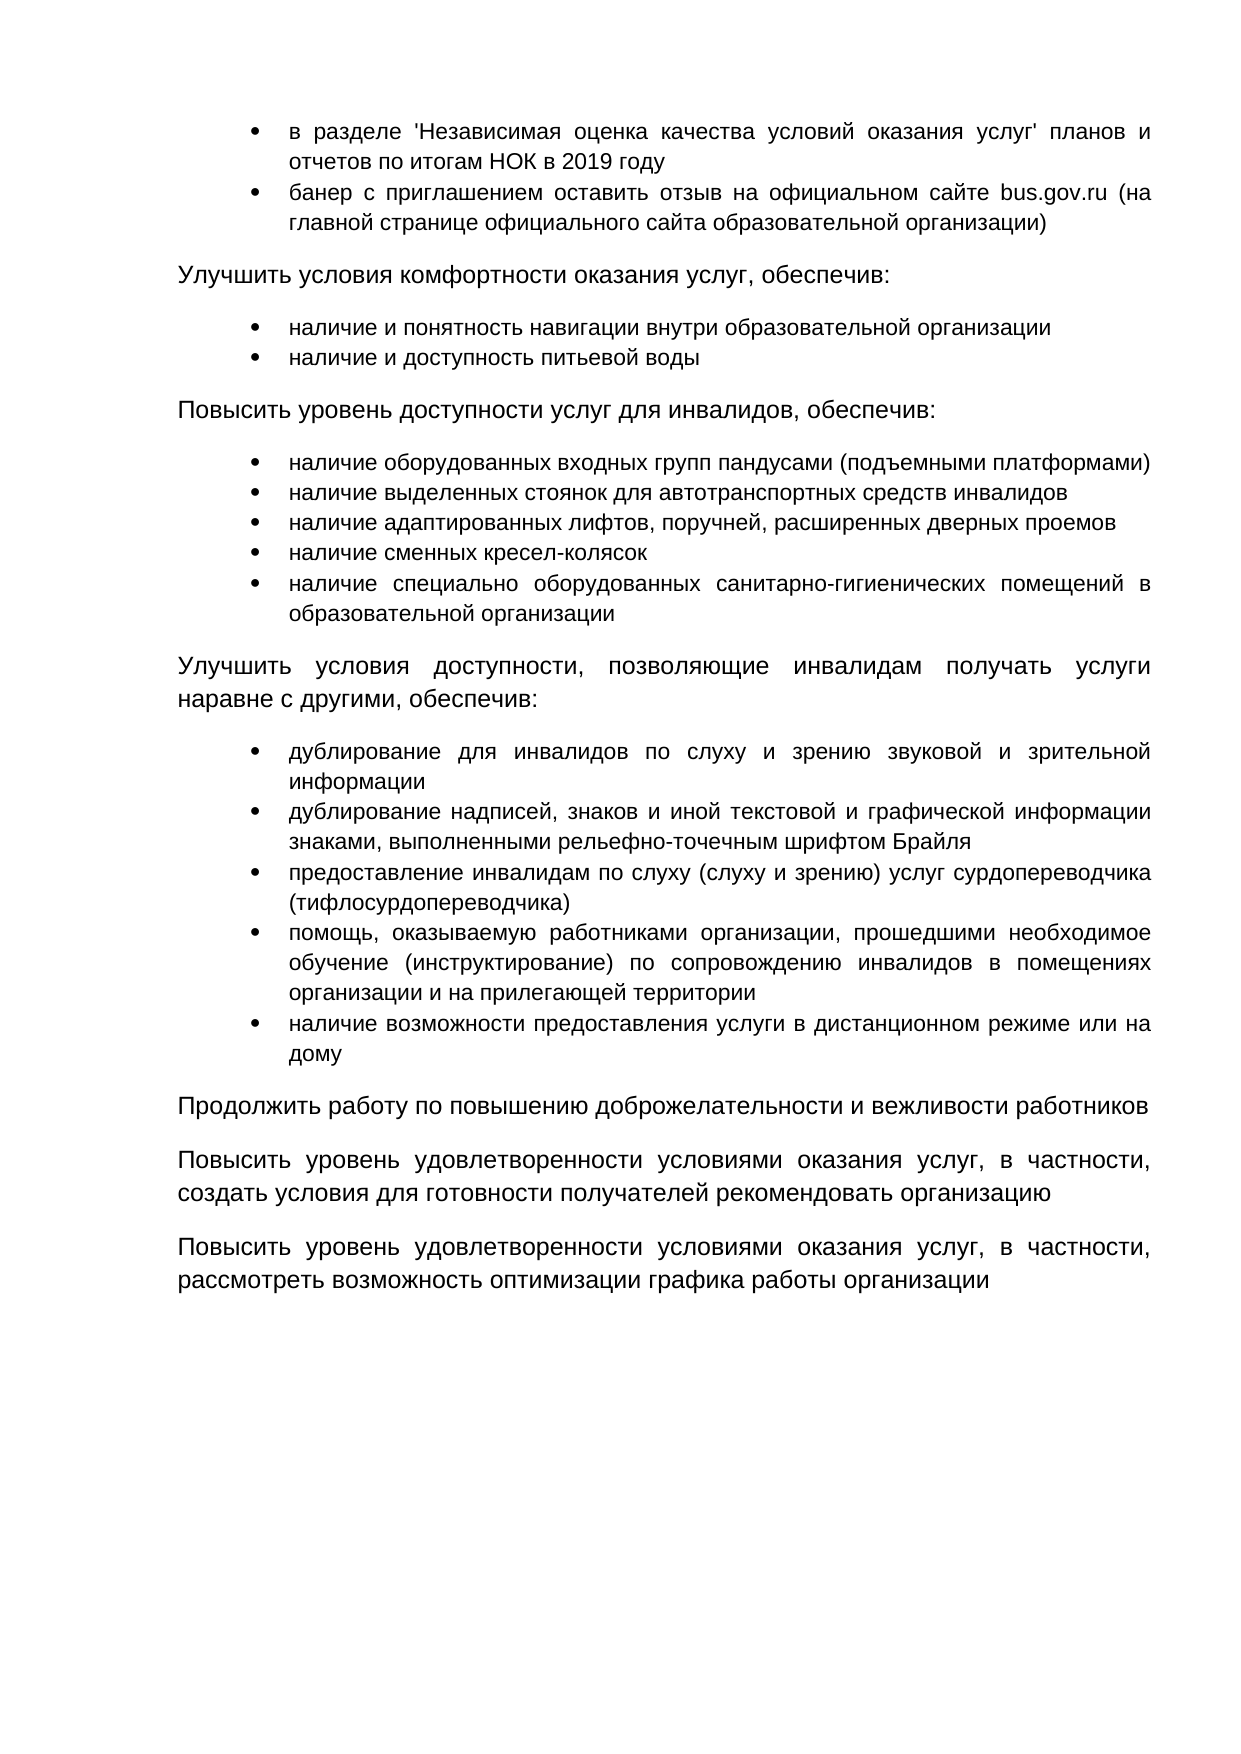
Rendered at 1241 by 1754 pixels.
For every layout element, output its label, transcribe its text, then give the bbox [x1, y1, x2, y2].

list помощь, оказываемую работниками организации, прошедшими необходимое обучение (инструктирование) по сопровождению инвалидов в помещениях организации и на прилегающей территории [251, 919, 1152, 1006]
list дублирование для инвалидов по слуху и зрению звуковой и зрительной информации [251, 738, 1152, 794]
list предоставление инвалидам по слуху (слуху и зрению) услуг сурдопереводчика (тифлосурдопереводчика) [251, 858, 1152, 915]
text Повысить уровень доступности услуг для инвалидов, обеспечив: [177, 395, 1152, 424]
list дублирование надписей, знаков и иной текстовой и графической информации знаками, выполненными рельефно-точечным шрифтом Брайля [251, 798, 1152, 855]
list наличие оборудованных входных групп пандусами (подъемными платформами) [251, 449, 1152, 475]
list наличие возможности предоставления услуги в дистанционном режиме или на дому [251, 1009, 1152, 1066]
text Продолжить работу по повышению доброжелательности и вежливости работников [177, 1091, 1152, 1119]
list банер с приглашением оставить отзыв на официальном сайте bus.gov.ru (на главной странице официального сайта образовательной организации) [251, 178, 1152, 235]
list наличие выделенных стоянок для автотранспортных средств инвалидов [251, 479, 1152, 505]
list наличие специально оборудованных санитарно-гигиенических помещений в образовательной организации [251, 569, 1152, 626]
text Улучшить условия комфортности оказания услуг, обеспечив: [177, 260, 1152, 288]
list в разделе 'Независимая оценка качества условий оказания услуг' планов и отчетов по итогам НОК в 2019 году [251, 118, 1152, 175]
text Повысить уровень удовлетворенности условиями оказания услуг, в частности, рассмотреть возможность оптимизации графика работы организации [177, 1232, 1152, 1293]
text Повысить уровень удовлетворенности условиями оказания услуг, в частности, создать условия для готовности получателей рекомендовать организацию [177, 1145, 1152, 1206]
list наличие и понятность навигации внутри образовательной организации [251, 314, 1152, 340]
list наличие сменных кресел-колясок [251, 539, 1152, 566]
list наличие адаптированных лифтов, поручней, расширенных дверных проемов [251, 509, 1152, 536]
list наличие и доступность питьевой воды [251, 344, 1152, 370]
text Улучшить условия доступности, позволяющие инвалидам получать услуги наравне с другими, обеспечив: [177, 651, 1152, 713]
